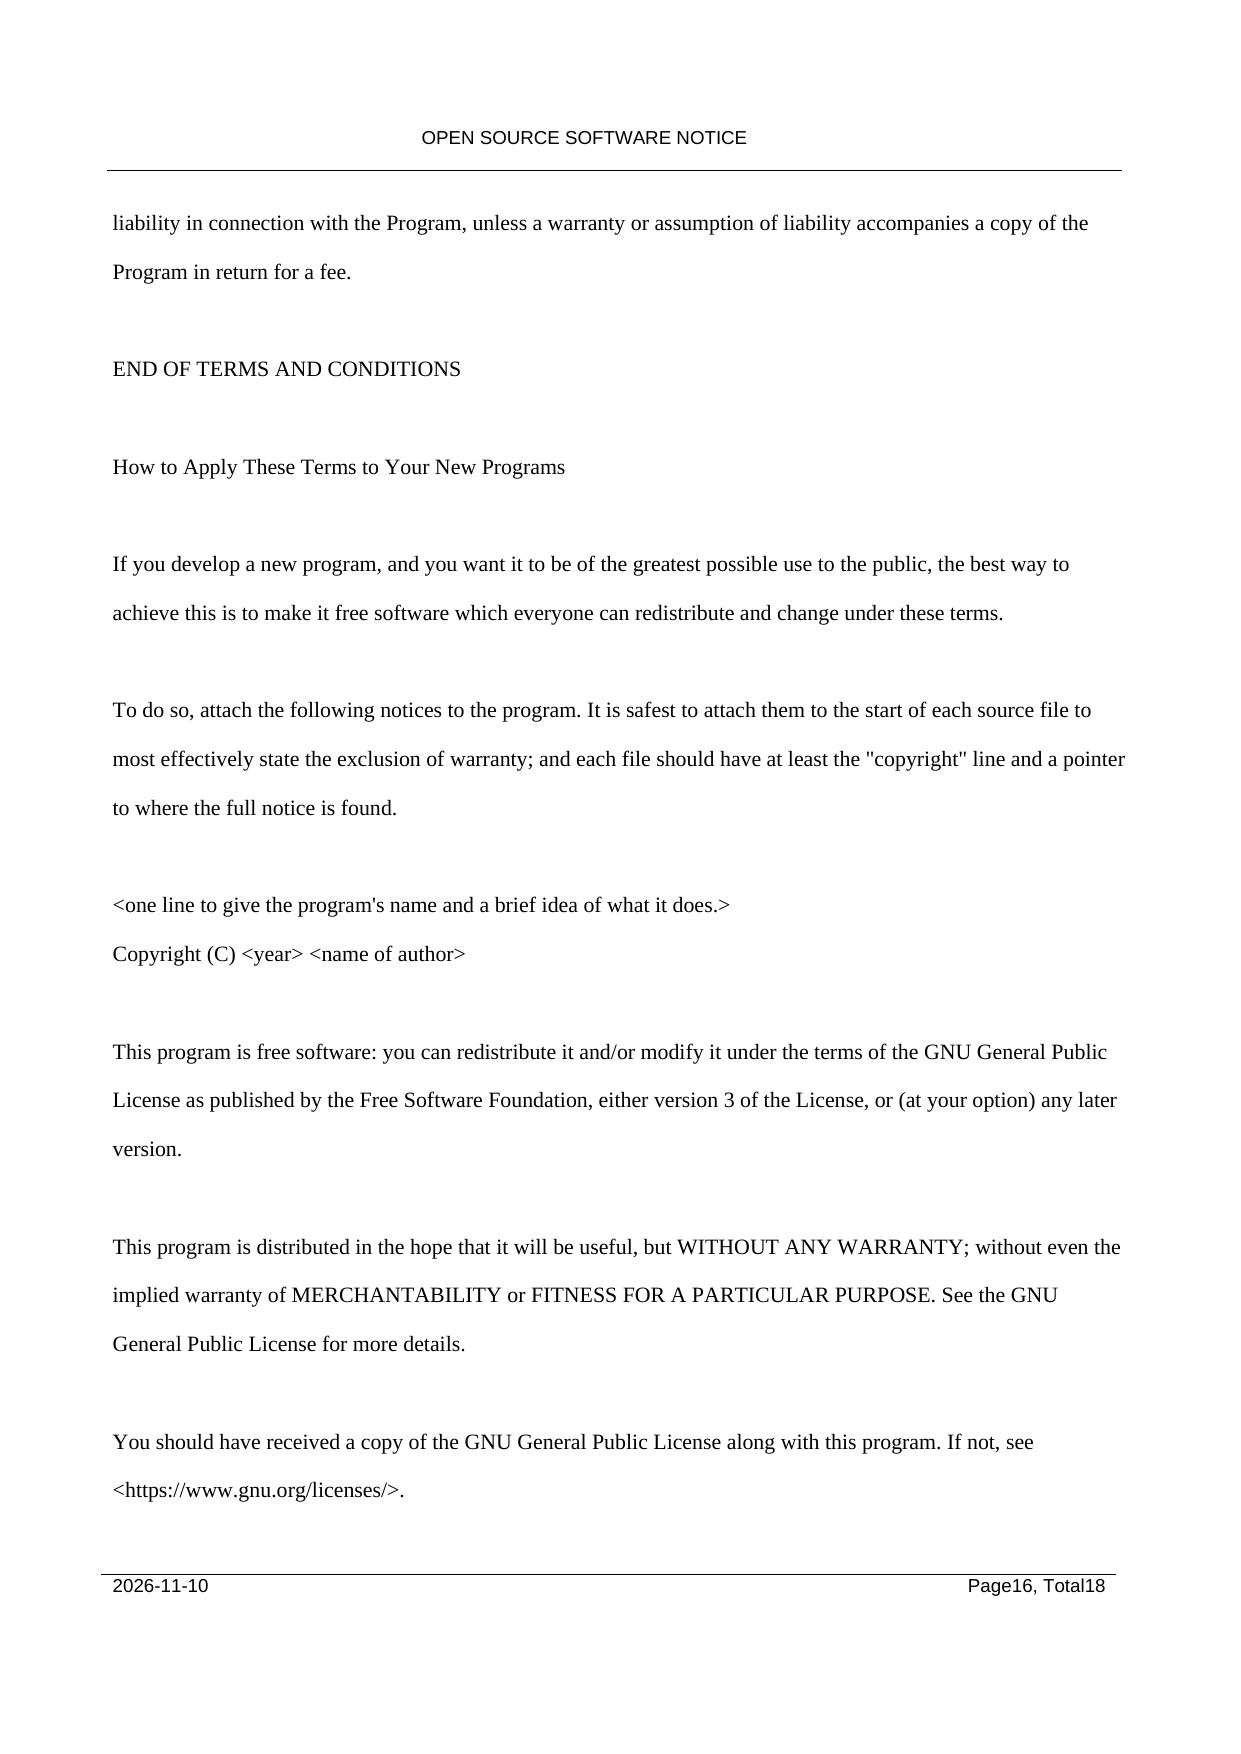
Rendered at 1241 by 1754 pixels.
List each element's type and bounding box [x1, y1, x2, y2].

text [112, 206, 1128, 1506]
